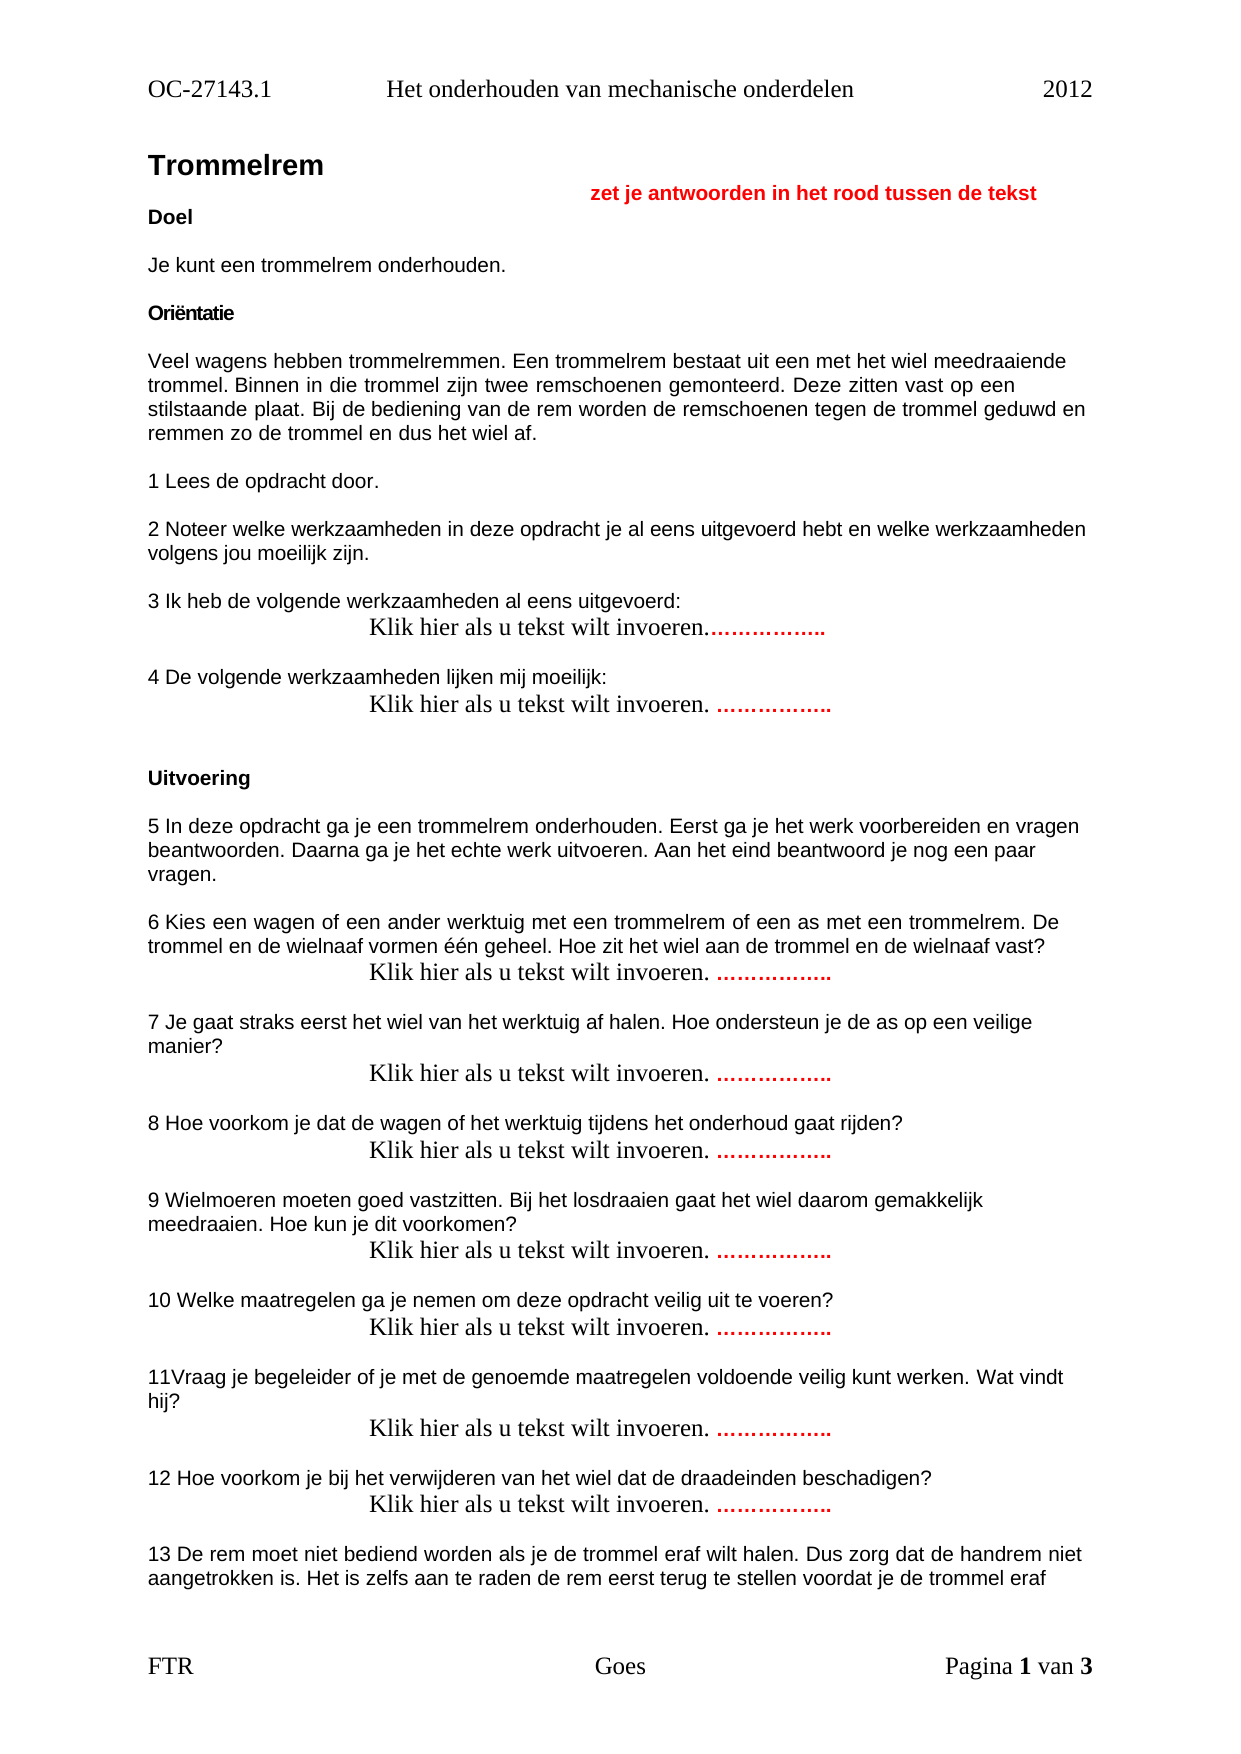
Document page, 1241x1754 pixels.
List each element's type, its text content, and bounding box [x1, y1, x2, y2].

text Je kunt een trommelrem onderhouden. [148, 253, 1093, 277]
text 10 Welke maatregelen ga je nemen om deze opdracht veilig uit te voeren? [148, 1288, 1093, 1312]
text …………….. [148, 1489, 1093, 1518]
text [148, 1542, 1093, 1590]
text 12 Hoe voorkom je bij het verwijderen van het wiel dat de draadeinden beschadigen? [148, 1465, 1093, 1489]
text 2 Noteer welke werkzaamheden in deze opdracht je al eens uitgevoerd hebt en welke werkzaamheden volgens jou moeilijk zijn. [148, 517, 1093, 564]
text Oriëntatie [148, 301, 1093, 325]
text 11Vraag je begeleider of je met de genoemde maatregelen voldoende veilig kunt werken. Wat vindt hij? [148, 1365, 1093, 1413]
text 4 De volgende werkzaamheden lijken mij moeilijk: [148, 665, 1093, 689]
text …………….. [148, 1413, 1093, 1441]
text Trommelrem [148, 148, 1093, 181]
text 5 In deze opdracht ga je een trommelrem onderhouden. Eerst ga je het werk voorbereiden en vragen beantwoorden. Daarna ga je het echte werk uitvoeren. Aan het eind beantwoord je nog een paar vragen. [148, 814, 1093, 886]
text 6 Kies een wagen of een ander werktuig met een trommelrem of een as met een trommelrem. De trommel en de wielnaaf vormen één geheel. Hoe zit het wiel aan de trommel en de wielnaaf vast? [148, 909, 1093, 957]
text …………….. [148, 957, 1093, 986]
text …………….. [148, 689, 1093, 718]
text 1 Lees de opdracht door. [148, 469, 1093, 493]
text …………….. [148, 1135, 1093, 1163]
text 9 Wielmoeren moeten goed vastzitten. Bij het losdraaien gaat het wiel daarom gemakkelijk meedraaien. Hoe kun je dit voorkomen? [148, 1187, 1093, 1235]
text Uitvoering [148, 766, 1093, 790]
text 7 Je gaat straks eerst het wiel van het werktuig af halen. Hoe ondersteun je de as op een veilige manier? [148, 1010, 1093, 1058]
text 3 Ik heb de volgende werkzaamheden al eens uitgevoerd: [148, 588, 1093, 612]
text …………….. [148, 1058, 1093, 1087]
text …………….. [148, 612, 1093, 641]
text zet je antwoorden in het rood tussen de tekst [590, 181, 1093, 205]
text …………….. [148, 1235, 1093, 1264]
text Veel wagens hebben trommelremmen. Een trommelrem bestaat uit een met het wiel meedraaiende trommel. Binnen in die trommel zijn twee remschoenen gemonteerd. Deze zitten vast op een stilstaande plaat. Bij de bediening van de rem worden de remschoenen tegen de trommel geduwd en remmen zo de trommel en dus het wiel af. [148, 349, 1093, 445]
text Doel [148, 205, 1093, 229]
text 8 Hoe voorkom je dat de wagen of het werktuig tijdens het onderhoud gaat rijden? [148, 1111, 1093, 1135]
text …………….. [148, 1312, 1093, 1341]
